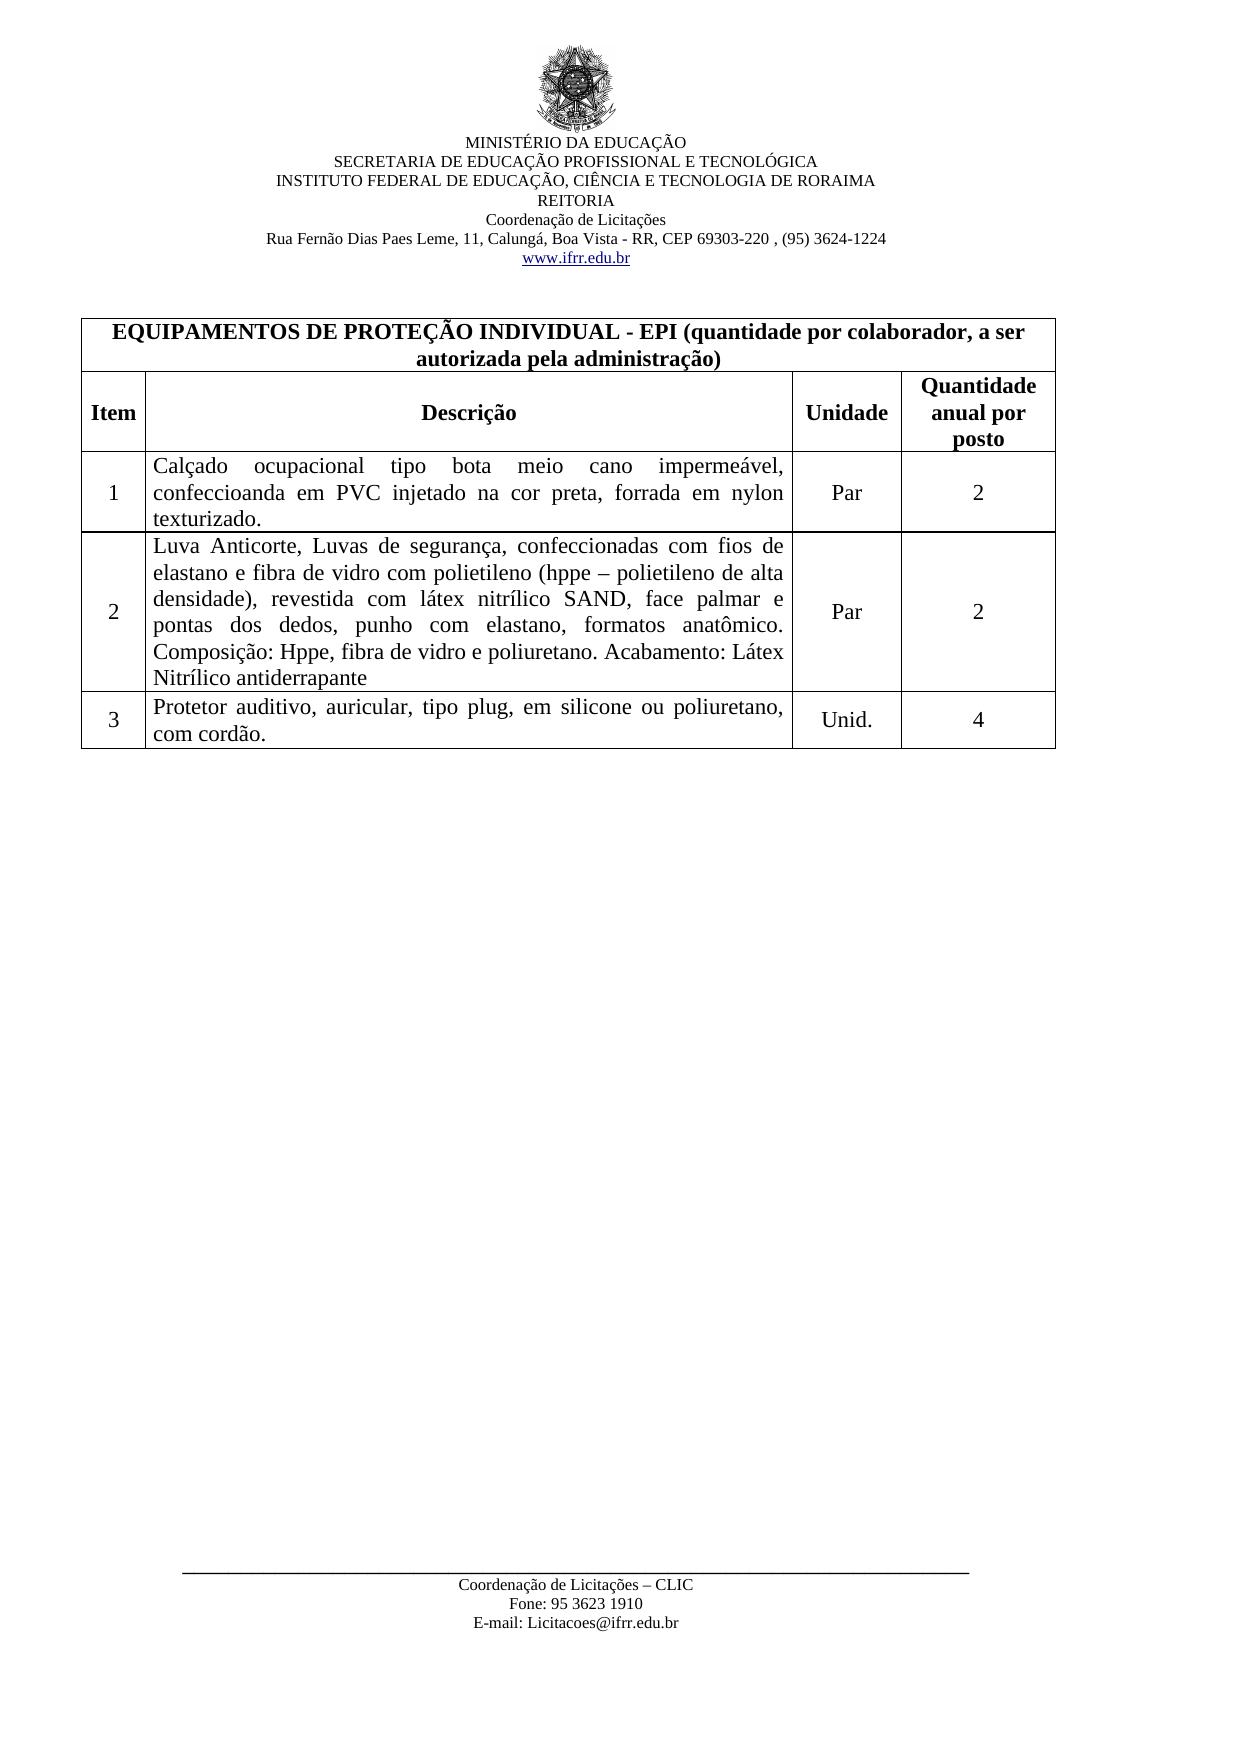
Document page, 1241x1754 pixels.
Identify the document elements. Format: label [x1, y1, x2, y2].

picture [536, 44, 616, 133]
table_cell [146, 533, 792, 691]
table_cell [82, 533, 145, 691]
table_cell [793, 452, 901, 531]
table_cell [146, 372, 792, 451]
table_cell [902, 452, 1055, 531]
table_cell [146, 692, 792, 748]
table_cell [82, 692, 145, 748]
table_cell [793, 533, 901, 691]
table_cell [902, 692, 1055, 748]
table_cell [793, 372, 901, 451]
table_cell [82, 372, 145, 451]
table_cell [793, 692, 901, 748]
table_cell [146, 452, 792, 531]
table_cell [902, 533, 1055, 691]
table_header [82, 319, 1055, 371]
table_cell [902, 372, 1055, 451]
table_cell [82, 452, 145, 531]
